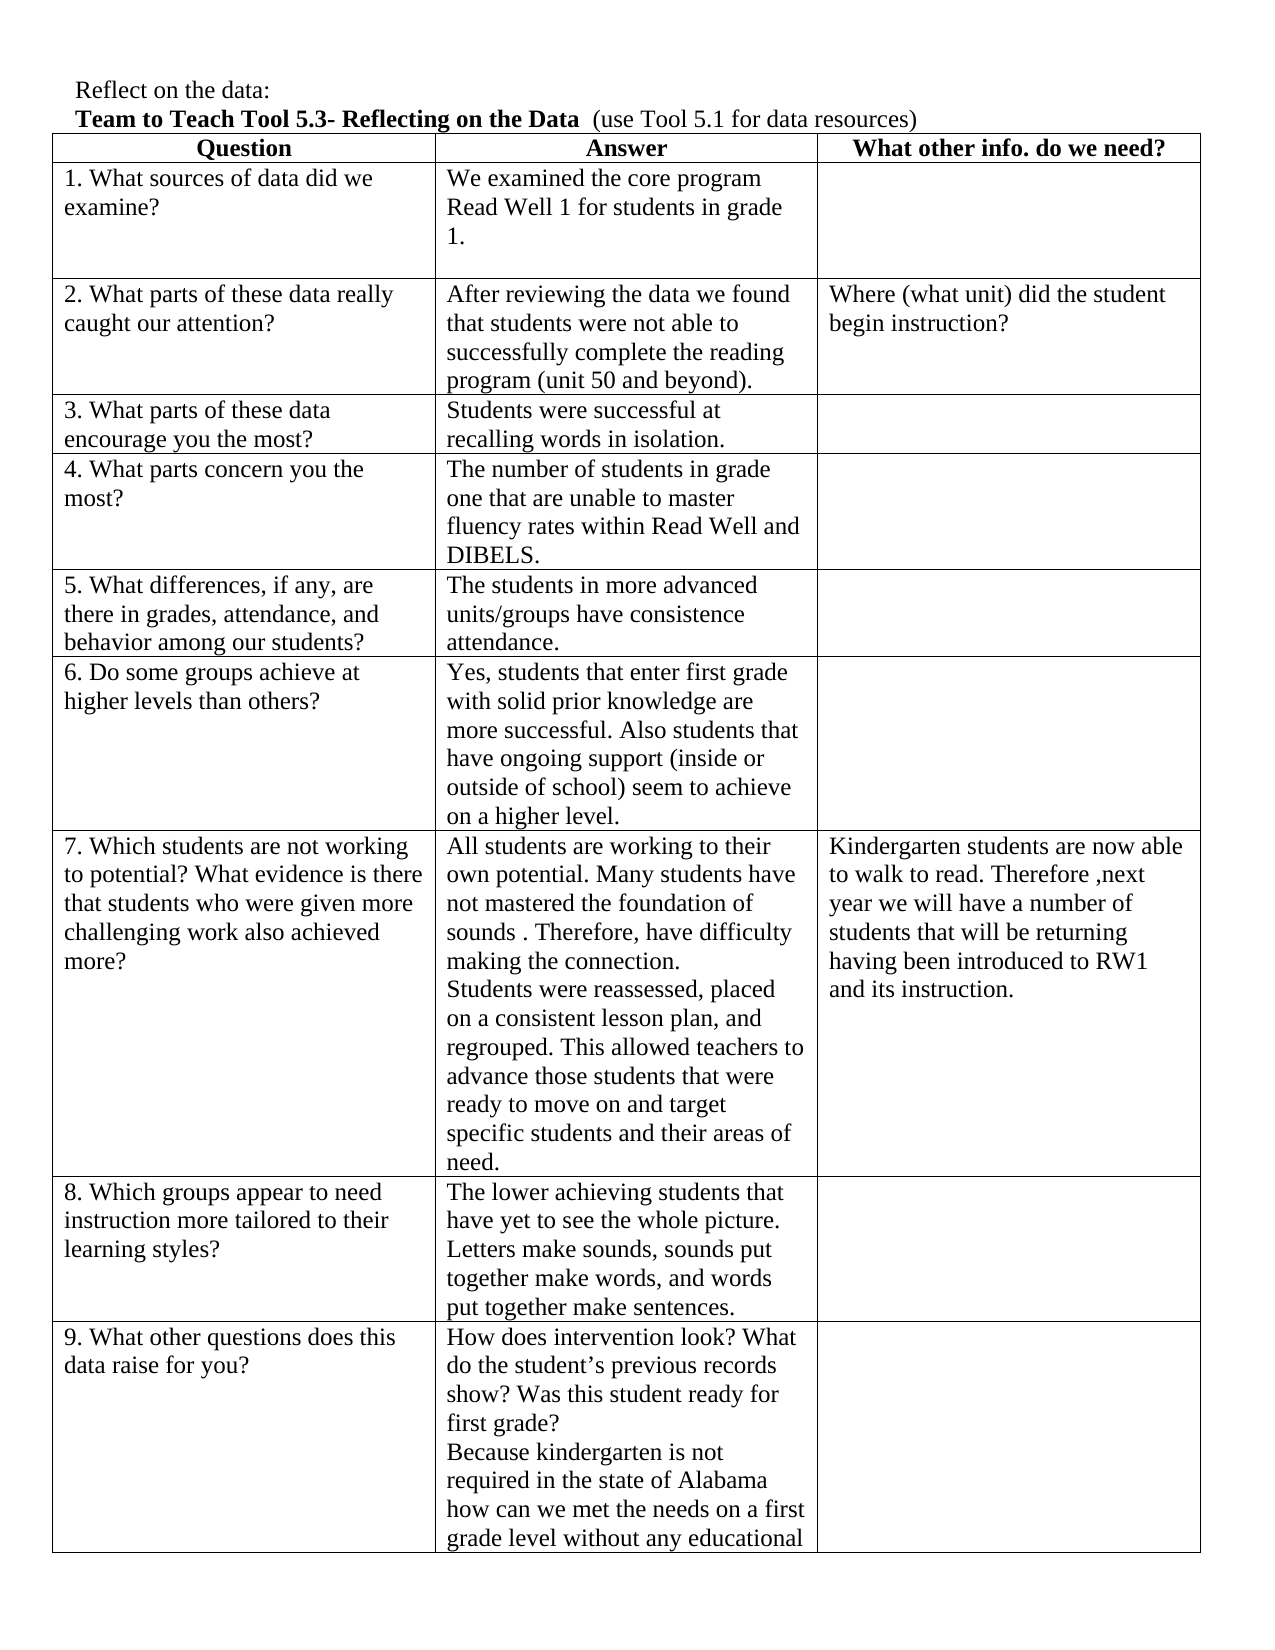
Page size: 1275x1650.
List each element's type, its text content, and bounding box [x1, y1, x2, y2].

table_cell 7. Which students are not working to potential? What evidence is there that students who were given more challenging work also achieved more? [53, 831, 435, 1176]
table_cell 6. Do some groups achieve at higher levels than others? [53, 657, 435, 830]
table_cell [818, 1322, 1200, 1552]
table_cell All students are working to their own potential. Many students have not mastered the foundation of sounds . Therefore, have difficulty making the connection. Students were reassessed, placed on a consistent lesson plan, and regrouped. This allowed teachers to advance those students that were ready to move on and target specific students and their areas of need. [436, 831, 817, 1176]
table_cell Where (what unit) did the student begin instruction? [818, 279, 1200, 394]
table_cell 1. What sources of data did we examine? [53, 163, 435, 278]
table_cell Kindergarten students are now able to walk to read. Therefore ,next year we will have a number of students that will be returning having been introduced to RW1 and its instruction. [818, 831, 1200, 1176]
table_cell [818, 395, 1200, 453]
table_cell 8. Which groups appear to need instruction more tailored to their learning styles? [53, 1177, 435, 1321]
text Reflect on the data: [75, 75, 1200, 104]
text Team to Teach Tool 5.3- Reflecting on the Data (use Tool 5.1 for data resources) [75, 104, 1200, 132]
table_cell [53, 1322, 435, 1552]
table_cell Students were successful at recalling words in isolation. [436, 395, 817, 453]
table_cell [818, 1177, 1200, 1321]
table_header Question [53, 134, 435, 162]
table_cell The number of students in grade one that are unable to master fluency rates within Read Well and DIBELS. [436, 454, 817, 569]
table_cell 2. What parts of these data really caught our attention? [53, 279, 435, 394]
table_cell [818, 657, 1200, 830]
table_cell 4. What parts concern you the most? [53, 454, 435, 569]
table_cell The students in more advanced units/groups have consistence attendance. [436, 570, 817, 656]
table_cell [818, 570, 1200, 656]
table_cell The lower achieving students that have yet to see the whole picture. Letters make sounds, sounds put together make words, and words put together make sentences. [436, 1177, 817, 1321]
table_cell We examined the core program Read Well 1 for students in grade 1. [436, 163, 817, 278]
table_header What other info. do we need? [818, 134, 1200, 162]
table_cell 3. What parts of these data encourage you the most? [53, 395, 435, 453]
table_header Answer [436, 134, 817, 162]
table_cell [818, 454, 1200, 569]
table_cell Yes, students that enter first grade with solid prior knowledge are more successful. Also students that have ongoing support (inside or outside of school) seem to achieve on a higher level. [436, 657, 817, 830]
table_cell After reviewing the data we found that students were not able to successfully complete the reading program (unit 50 and beyond). [436, 279, 817, 394]
table_cell 5. What differences, if any, are there in grades, attendance, and behavior among our students? [53, 570, 435, 656]
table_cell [436, 1322, 817, 1552]
table_cell [818, 163, 1200, 278]
